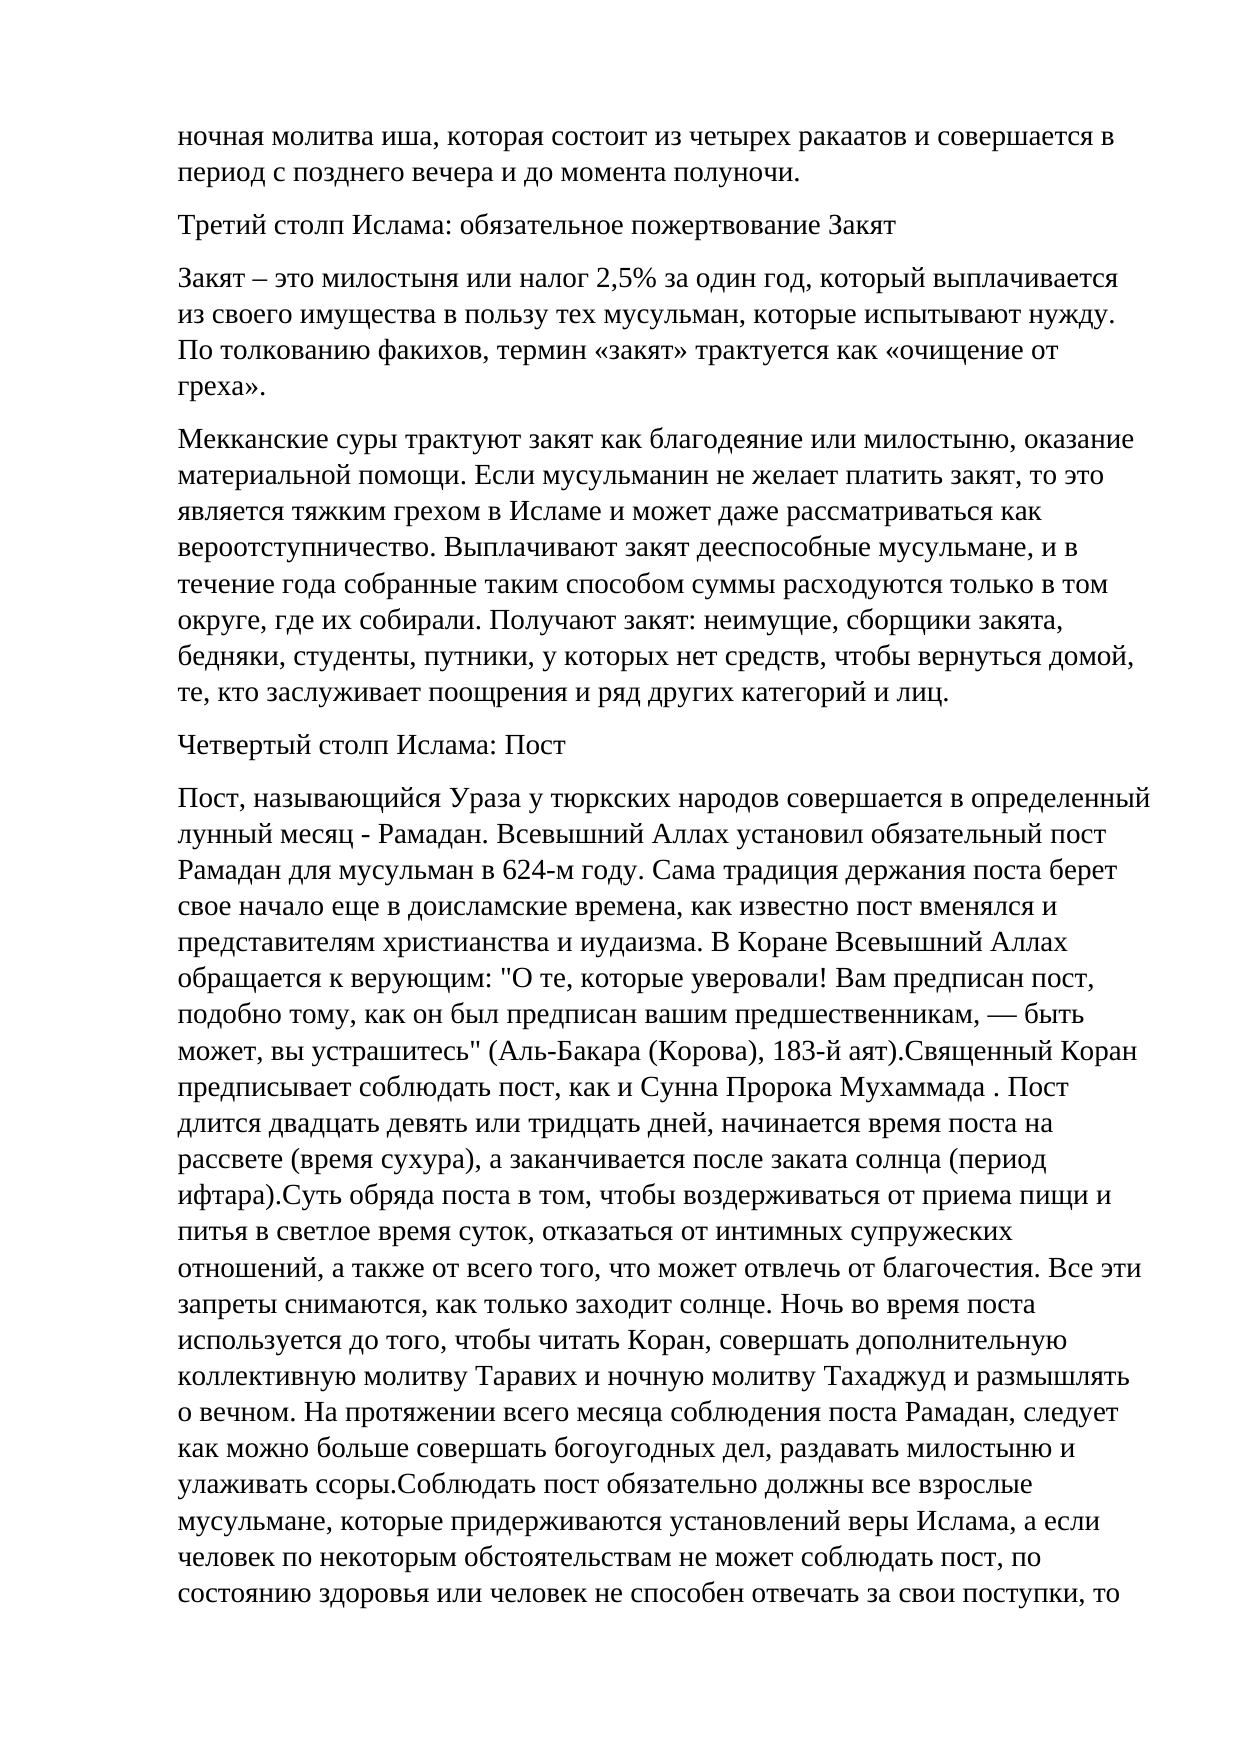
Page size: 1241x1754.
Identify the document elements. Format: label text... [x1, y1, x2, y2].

text ночная молитва иша, которая состоит из четырех ракаатов и совершается в период с позднего вечера и до момента полуночи. [177, 118, 1152, 188]
text Третий столп Ислама: обязательное пожертвование Закят [177, 207, 1152, 241]
text Закят – это милостыня или налог 2,5% за один год, который выплачивается из своего имущества в пользу тех мусульман, которые испытывают нужду. По толкованию факихов, термин «закят» трактуется как «очищение от греха». [177, 260, 1152, 402]
text Мекканские суры трактуют закят как благодеяние или милостыню, оказание материальной помощи. Если мусульманин не желает платить закят, то это является тяжким грехом в Исламе и может даже рассматриваться как вероотступничество. Выплачивают закят дееспособные мусульмане, и в течение года собранные таким способом суммы расходуются только в том округе, где их собирали. Получают закят: неимущие, сборщики закята, бедняки, студенты, путники, у которых нет средств, чтобы вернуться домой, те, кто заслуживает поощрения и ряд других категорий и лиц. [177, 421, 1152, 708]
text Четвертый столп Ислама: Пост [177, 727, 1152, 761]
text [177, 780, 1152, 1608]
